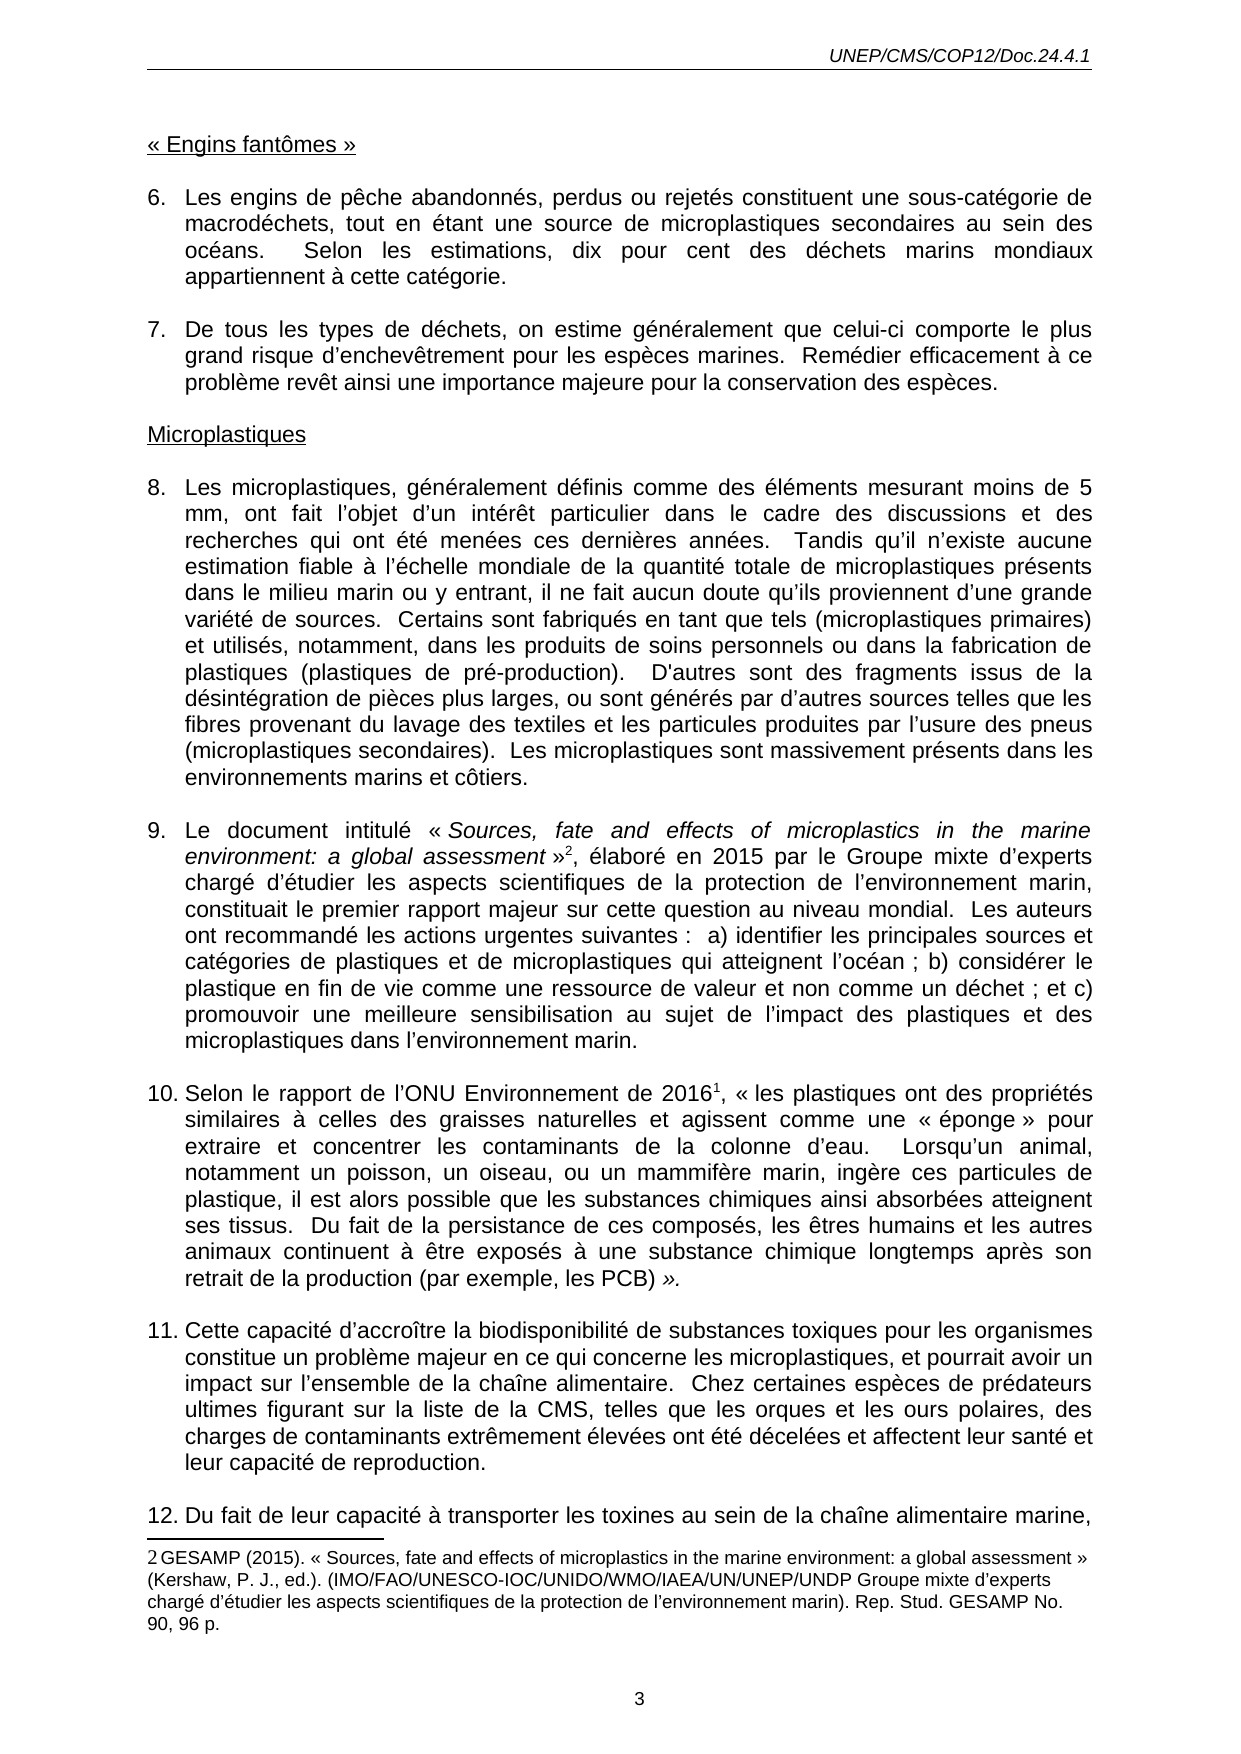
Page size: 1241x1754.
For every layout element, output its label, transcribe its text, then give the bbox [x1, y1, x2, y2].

text « Engins fantômes » [147, 131, 1093, 158]
list De tous les types de déchets, on estime généralement que celui-ci comporte le plus grand risque d’enchevêtrement pour les espèces marines. Remédier efficacement à ce problème revêt ainsi une importance majeure pour la conservation des espèces. [147, 316, 1093, 395]
list Les microplastiques, généralement définis comme des éléments mesurant moins de 5 mm, ont fait l’objet d’un intérêt particulier dans le cadre des discussions et des recherches qui ont été menées ces dernières années. Tandis qu’il n’existe aucune estimation fiable à l’échelle mondiale de la quantité totale de microplastiques présents dans le milieu marin ou y entrant, il ne fait aucun doute qu’ils proviennent d’une grande variété de sources. Certains sont fabriqués en tant que tels (microplastiques primaires) et utilisés, notamment, dans les produits de soins personnels ou dans la fabrication de plastiques (plastiques de pré-production). D'autres sont des fragments issus de la désintégration de pièces plus larges, ou sont générés par d’autres sources telles que les fibres provenant du lavage des textiles et les particules produites par l’usure des pneus (microplastiques secondaires). Les microplastiques sont massivement présents dans les environnements marins et côtiers. [147, 474, 1093, 790]
list Le document intitulé « Sources, fate and effects of microplastics in the marine environment: a global assessment », élaboré en 2015 par le Groupe mixte d’experts chargé d’étudier les aspects scientifiques de la protection de l’environnement marin, constituait le premier rapport majeur sur cette question au niveau mondial. Les auteurs ont recommandé les actions urgentes suivantes : a) identifier les principales sources et catégories de plastiques et de microplastiques qui atteignent l’océan ; b) considérer le plastique en fin de vie comme une ressource de valeur et non comme un déchet ; et c) promouvoir une meilleure sensibilisation au sujet de l’impact des plastiques et des microplastiques dans l’environnement marin. [147, 817, 1093, 1054]
list Cette capacité d’accroître la biodisponibilité de substances toxiques pour les organismes constitue un problème majeur en ce qui concerne les microplastiques, et pourrait avoir un impact sur l’ensemble de la chaîne alimentaire. Chez certaines espèces de prédateurs ultimes figurant sur la liste de la CMS, telles que les orques et les ours polaires, des charges de contaminants extrêmement élevées ont été décelées et affectent leur santé et leur capacité de reproduction. [147, 1317, 1093, 1475]
text Microplastiques [147, 421, 1093, 448]
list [147, 1502, 1093, 1528]
list Selon le rapport de l’ONU Environnement de 20161, « les plastiques ont des propriétés similaires à celles des graisses naturelles et agissent comme une « éponge » pour extraire et concentrer les contaminants de la colonne d’eau. Lorsqu’un animal, notamment un poisson, un oiseau, ou un mammifère marin, ingère ces particules de plastique, il est alors possible que les substances chimiques ainsi absorbées atteignent ses tissus. Du fait de la persistance de ces composés, les êtres humains et les autres animaux continuent à être exposés à une substance chimique longtemps après son retrait de la production (par exemple, les PCB) ». [147, 1080, 1093, 1291]
list Les engins de pêche abandonnés, perdus ou rejetés constituent une sous-catégorie de macrodéchets, tout en étant une source de microplastiques secondaires au sein des océans. Selon les estimations, dix pour cent des déchets marins mondiaux appartiennent à cette catégorie. [147, 184, 1093, 289]
